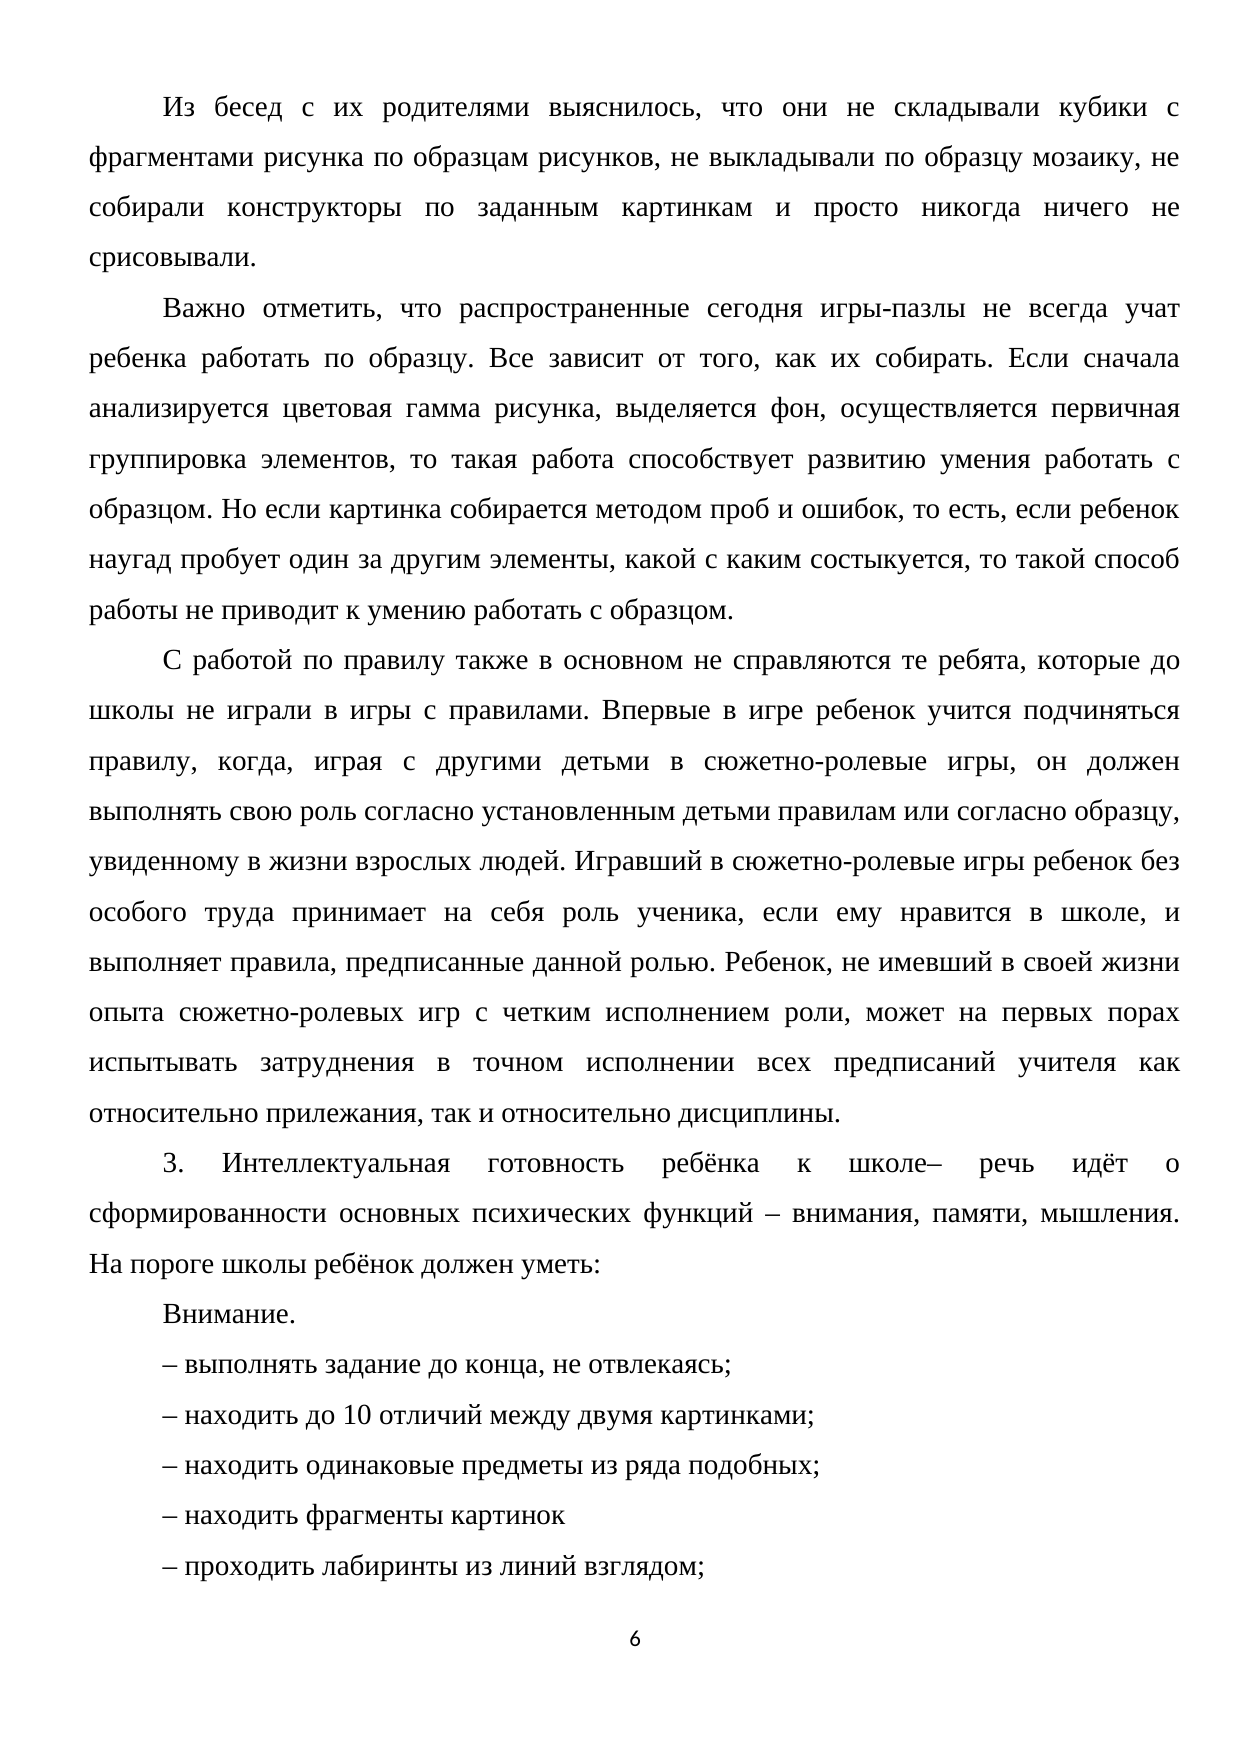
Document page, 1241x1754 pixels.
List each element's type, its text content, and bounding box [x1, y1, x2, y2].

text С работой по правилу также в основном не справляются те ребята, которые до школы не играли в игры с правилами. Впервые в игре ребенок учится подчиняться правилу, когда, играя с другими детьми в сюжетно-ролевые игры, он должен выполнять свою роль согласно установленным детьми правилам или согласно образцу, увиденному в жизни взрослых людей. Игравший в сюжетно-ролевые игры ребенок без особого труда принимает на себя роль ученика, если ему нравится в школе, и выполняет правила, предписанные данной ролью. Ребенок, не имевший в своей жизни опыта сюжетно-ролевых игр с четким исполнением роли, может на первых порах испытывать затруднения в точном исполнении всех предписаний учителя как относительно прилежания, так и относительно дисциплины. [89, 642, 1181, 1128]
text – проходить лабиринты из линий взглядом; [89, 1548, 1181, 1581]
text Важно отметить, что распространенные сегодня игры-пазлы не всегда учат ребенка работать по образцу. Все зависит от того, как их собирать. Если сначала анализируется цветовая гамма рисунка, выделяется фон, осуществляется первичная группировка элементов, то такая работа способствует развитию умения работать с образцом. Но если картинка собирается методом проб и ошибок, то есть, если ребенок наугад пробует один за другим элементы, какой с каким состыкуется, то такой способ работы не приводит к умению работать с образцом. [89, 290, 1181, 625]
text Из бесед с их родителями выяснилось, что они не складывали кубики с фрагментами рисунка по образцам рисунков, не выкладывали по образцу мозаику, не собирали конструкторы по заданным картинкам и просто никогда ничего не срисовывали. [89, 89, 1181, 273]
text – находить фрагменты картинок [89, 1497, 1181, 1531]
text 3. Интеллектуальная готовность ребёнка к школе– речь идёт о сформированности основных психических функций – внимания, памяти, мышления. На пороге школы ребёнок должен уметь: [89, 1145, 1181, 1279]
text – находить одинаковые предметы из ряда подобных; [89, 1447, 1181, 1481]
text – находить до 10 отличий между двумя картинками; [89, 1397, 1181, 1430]
text Внимание. [89, 1296, 1181, 1330]
text – выполнять задание до конца, не отвлекаясь; [89, 1346, 1181, 1380]
